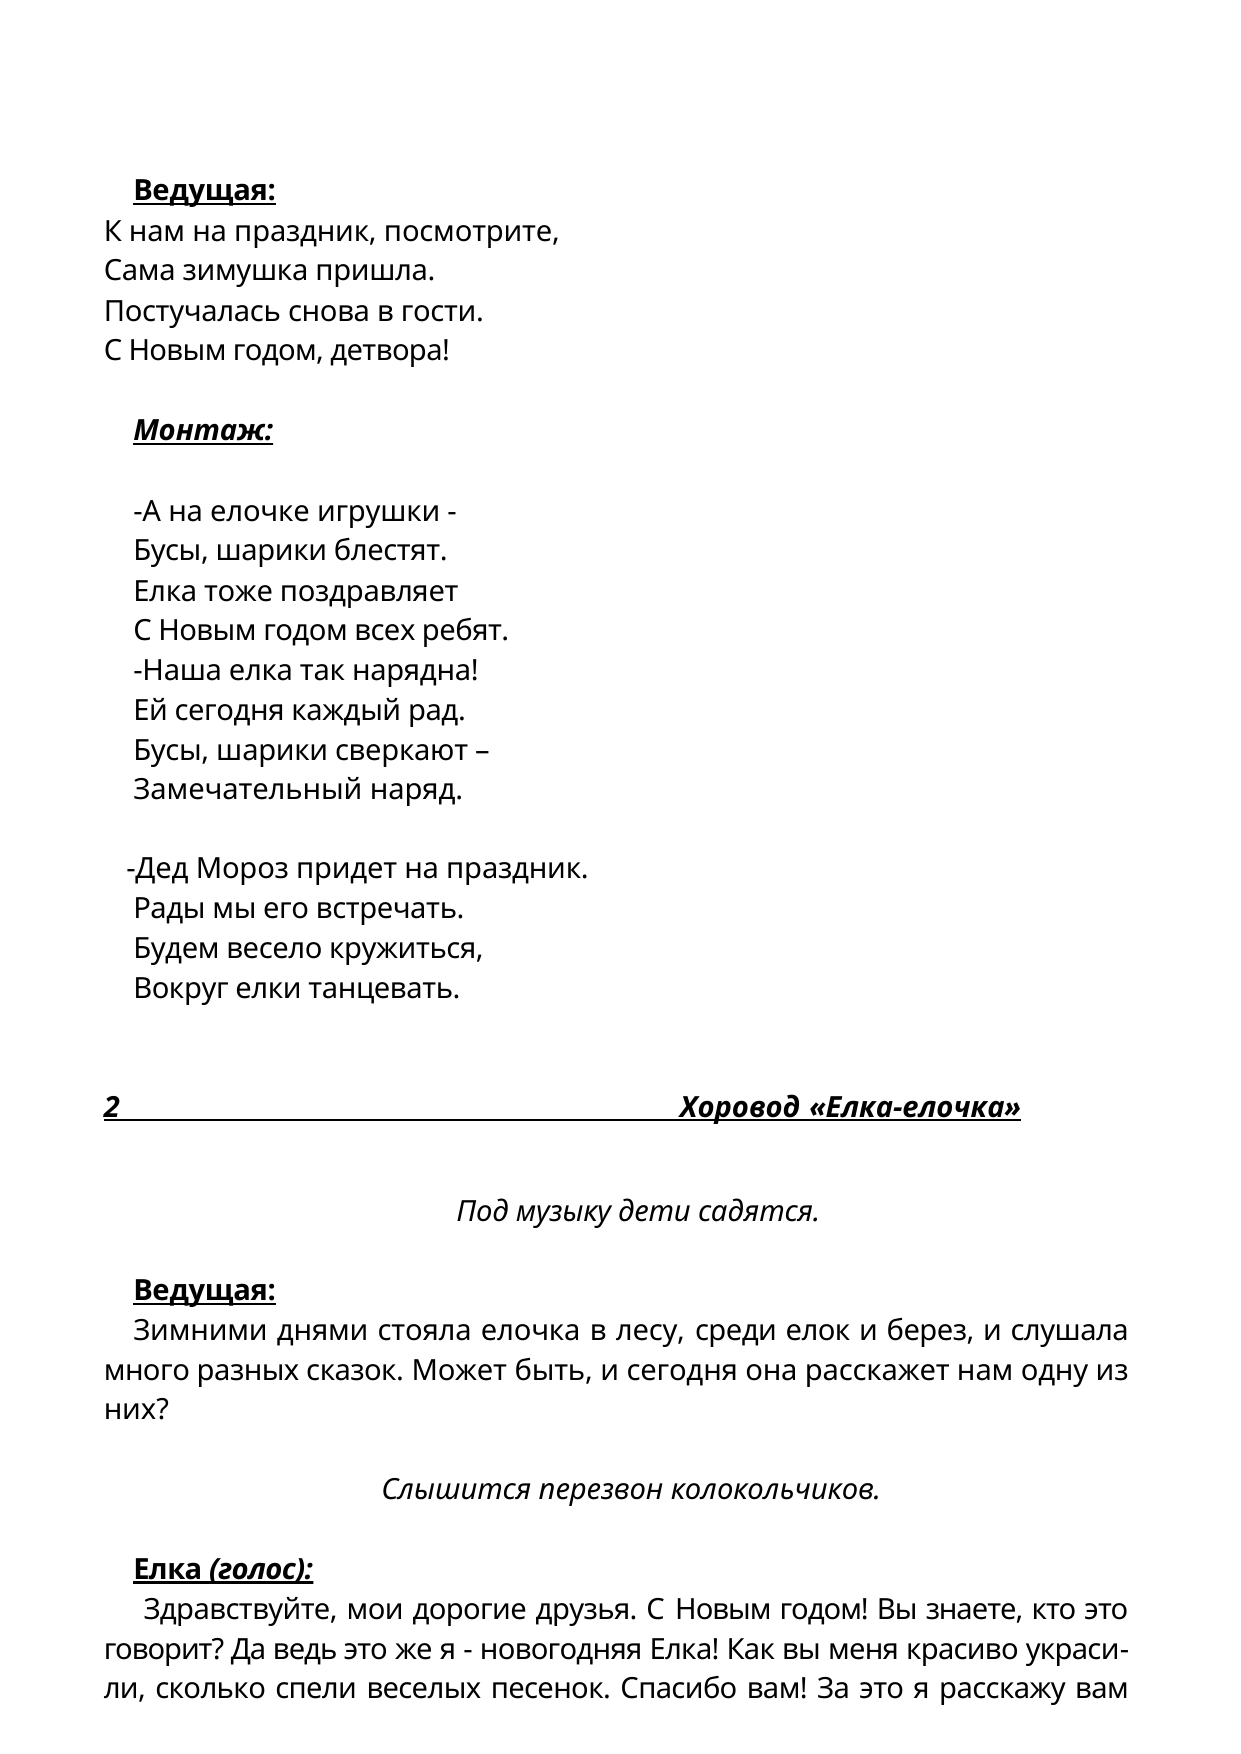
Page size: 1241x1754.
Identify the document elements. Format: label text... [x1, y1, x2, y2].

text Вокруг елки танцевать. [103, 967, 1129, 1007]
text Монтаж: [103, 409, 1127, 449]
text Сама зимушка пришла. [103, 249, 1129, 289]
text Будем весело кружиться, [103, 927, 1129, 967]
text Елка тоже поздравляет [103, 570, 1129, 610]
text С Новым годом всех ребят. [103, 610, 1129, 649]
text 2 Хоровод «Елка-елочка» [103, 1086, 1129, 1126]
text Бусы, шарики блестят. [103, 529, 1129, 569]
text -Наша елка так нарядна! [103, 649, 919, 689]
text Постучалась снова в гости. [103, 290, 1129, 330]
text Под музыку дети садятся. [103, 1190, 1129, 1230]
text К нам на праздник, посмотрите, [103, 210, 1129, 249]
text -А на елочке игрушки - [103, 490, 1129, 529]
text Замечательный наряд. [103, 768, 919, 808]
text Зимними днями стояла елочка в лесу, среди елок и берез, и слушала много разных сказок. Может быть, и сегодня она расскажет нам одну из них? [103, 1309, 1129, 1428]
text Бусы, шарики сверкают – [103, 729, 919, 768]
text Ведущая: [103, 1269, 1129, 1309]
text Елка (голос): [103, 1548, 1129, 1588]
text Рады мы его встречать. [103, 887, 1129, 927]
text Ведущая: [103, 169, 1127, 209]
text С Новым годом, детвора! [103, 330, 1129, 369]
text Слышится перезвон колокольчиков. [103, 1468, 1129, 1508]
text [103, 1588, 1129, 1707]
text Ей сегодня каждый рад. [103, 689, 919, 729]
text -Дед Мороз придет на праздник. [103, 848, 1129, 887]
